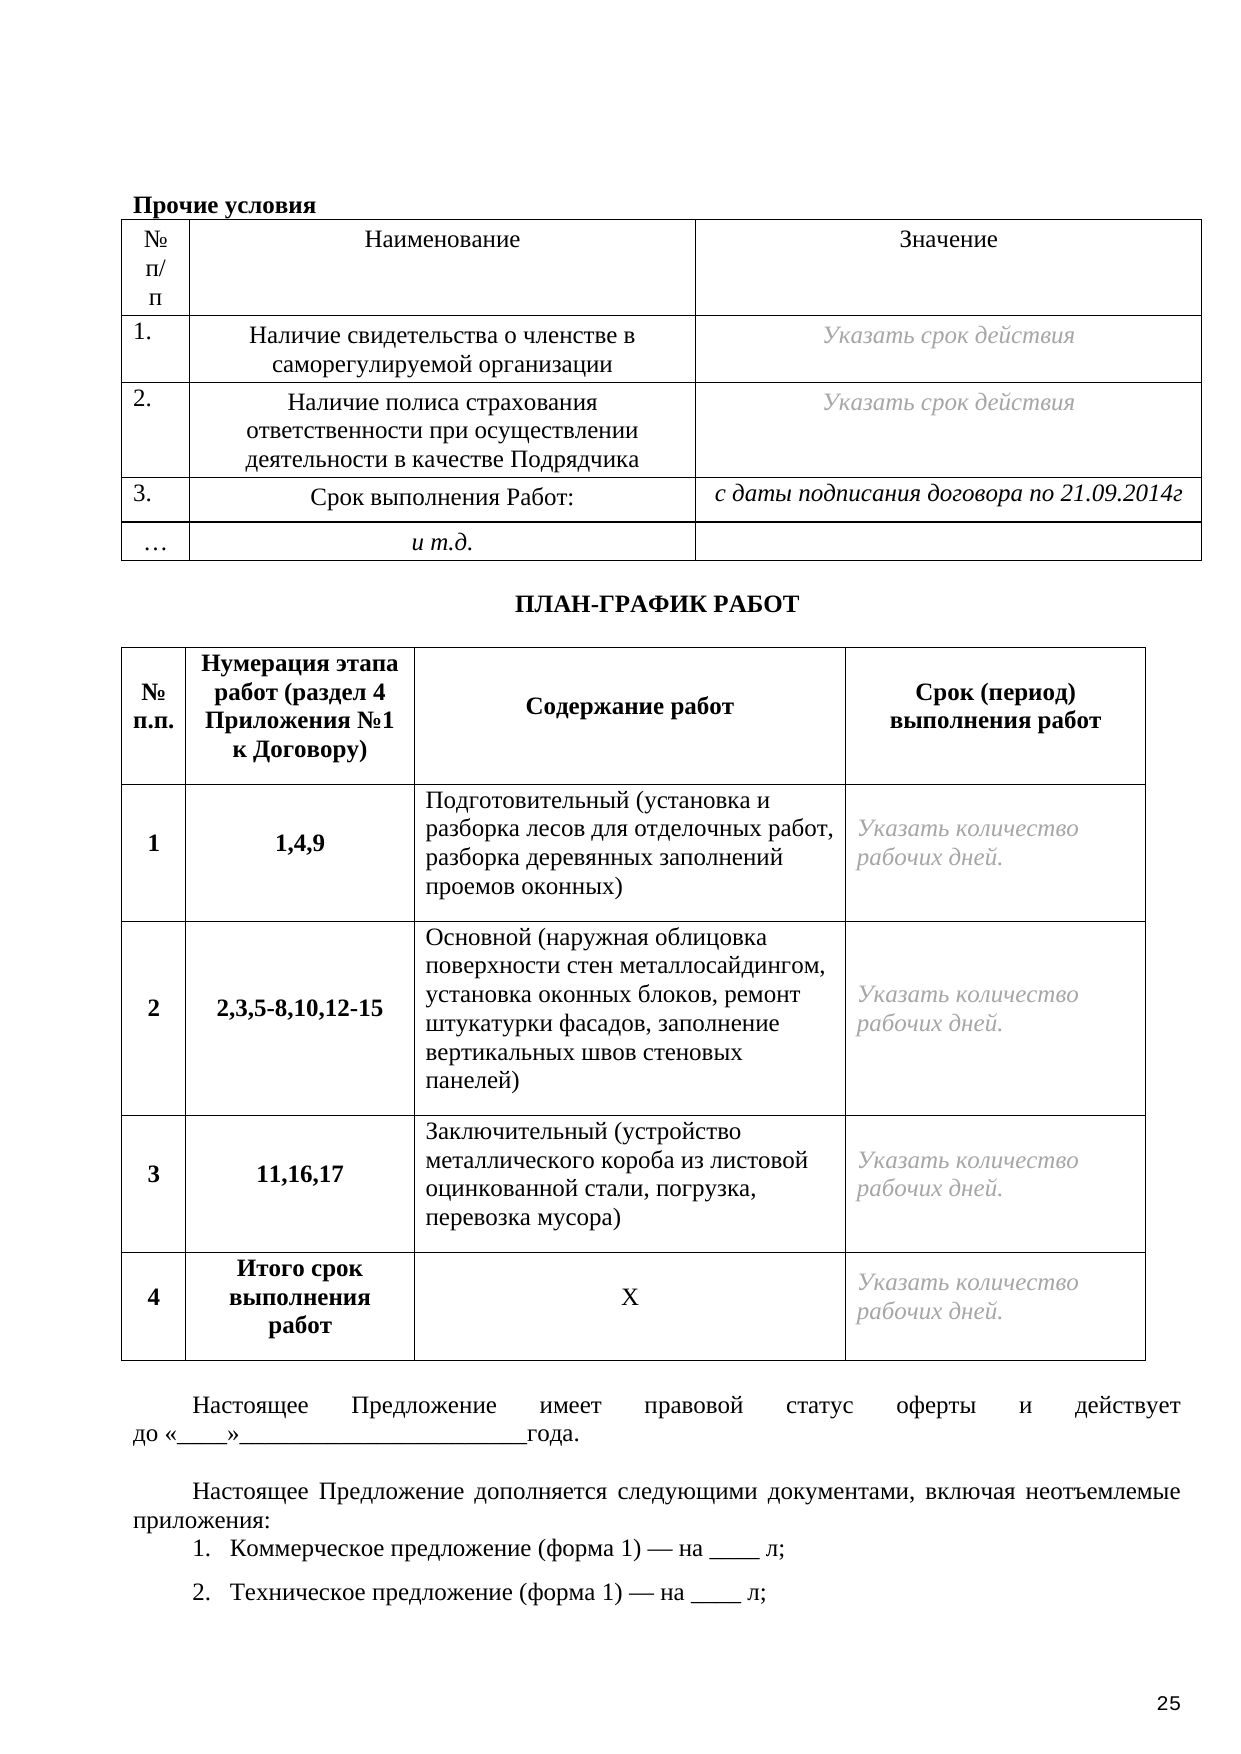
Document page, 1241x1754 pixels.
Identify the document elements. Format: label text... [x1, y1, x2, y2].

list Коммерческое предложение (форма 1) — на ____ л; [192, 1533, 1181, 1562]
table_header Значение [696, 220, 1201, 315]
table_cell Указать срок действия [696, 383, 1201, 477]
table_header Срок (период) выполнения работ [846, 648, 1145, 784]
table_header Содержание работ [415, 648, 845, 784]
table_cell Подготовительный (установка и разборка лесов для отделочных работ, разборка деревянных заполнений проемов оконных) [415, 785, 845, 921]
table_cell и т.д. [190, 523, 695, 559]
table_cell Указать срок действия [696, 316, 1201, 382]
table_header Наименование [190, 220, 695, 315]
text ПЛАН-ГРАФИК РАБОТ [133, 589, 1181, 618]
table_header Нумерация этапа работ (раздел 4 Приложения №1 к Договору) [186, 648, 414, 784]
text Прочие условия [133, 190, 1181, 219]
list Техническое предложение (форма 2) — на ____ л; [192, 1577, 1181, 1605]
table_cell Х [415, 1253, 845, 1360]
table_cell [696, 523, 1201, 559]
text Настоящее Предложение имеет правовой статус оферты и действует до «____»_______________________года. [133, 1390, 1181, 1447]
table_cell Срок выполнения Работ: [190, 478, 695, 521]
table_cell Наличие полиса страхования ответственности при осуществлении деятельности в качестве Подрядчика [190, 383, 695, 477]
table_cell Основной (наружная облицовка поверхности стен металлосайдингом, установка оконных блоков, ремонт штукатурки фасадов, заполнение вертикальных швов стеновых панелей) [415, 922, 845, 1115]
table_cell 11,16,17 [186, 1116, 414, 1252]
table_cell 4 [122, 1253, 185, 1360]
table_cell Итого срок выполнения работ [186, 1253, 414, 1360]
table_cell 1,4,9 [186, 785, 414, 921]
table_cell Указать количество рабочих дней. [846, 1253, 1145, 1360]
table_cell Наличие свидетельства о членстве в саморегулируемой организации [190, 316, 695, 382]
table_cell 3 [122, 1116, 185, 1252]
table_cell Указать количество рабочих дней. [846, 785, 1145, 921]
table_header № п/п [122, 220, 189, 315]
table_cell с даты подписания договора по 21.09.2014г [696, 478, 1201, 521]
text Настоящее Предложение дополняется следующими документами, включая неотъемлемые приложения: [133, 1476, 1181, 1533]
table_cell 2 [122, 922, 185, 1115]
table_cell … [122, 523, 189, 559]
table_cell 2,3,5-8,10,12-15 [186, 922, 414, 1115]
table_cell Указать количество рабочих дней. [846, 922, 1145, 1115]
table_cell [122, 316, 189, 382]
table_cell Заключительный (устройство металлического короба из листовой оцинкованной стали, погрузка, перевозка мусора) [415, 1116, 845, 1252]
table_cell 1 [122, 785, 185, 921]
table_cell Указать количество рабочих дней. [846, 1116, 1145, 1252]
table_cell [122, 478, 189, 521]
table_header № п.п. [122, 648, 185, 784]
table_cell [122, 383, 189, 477]
